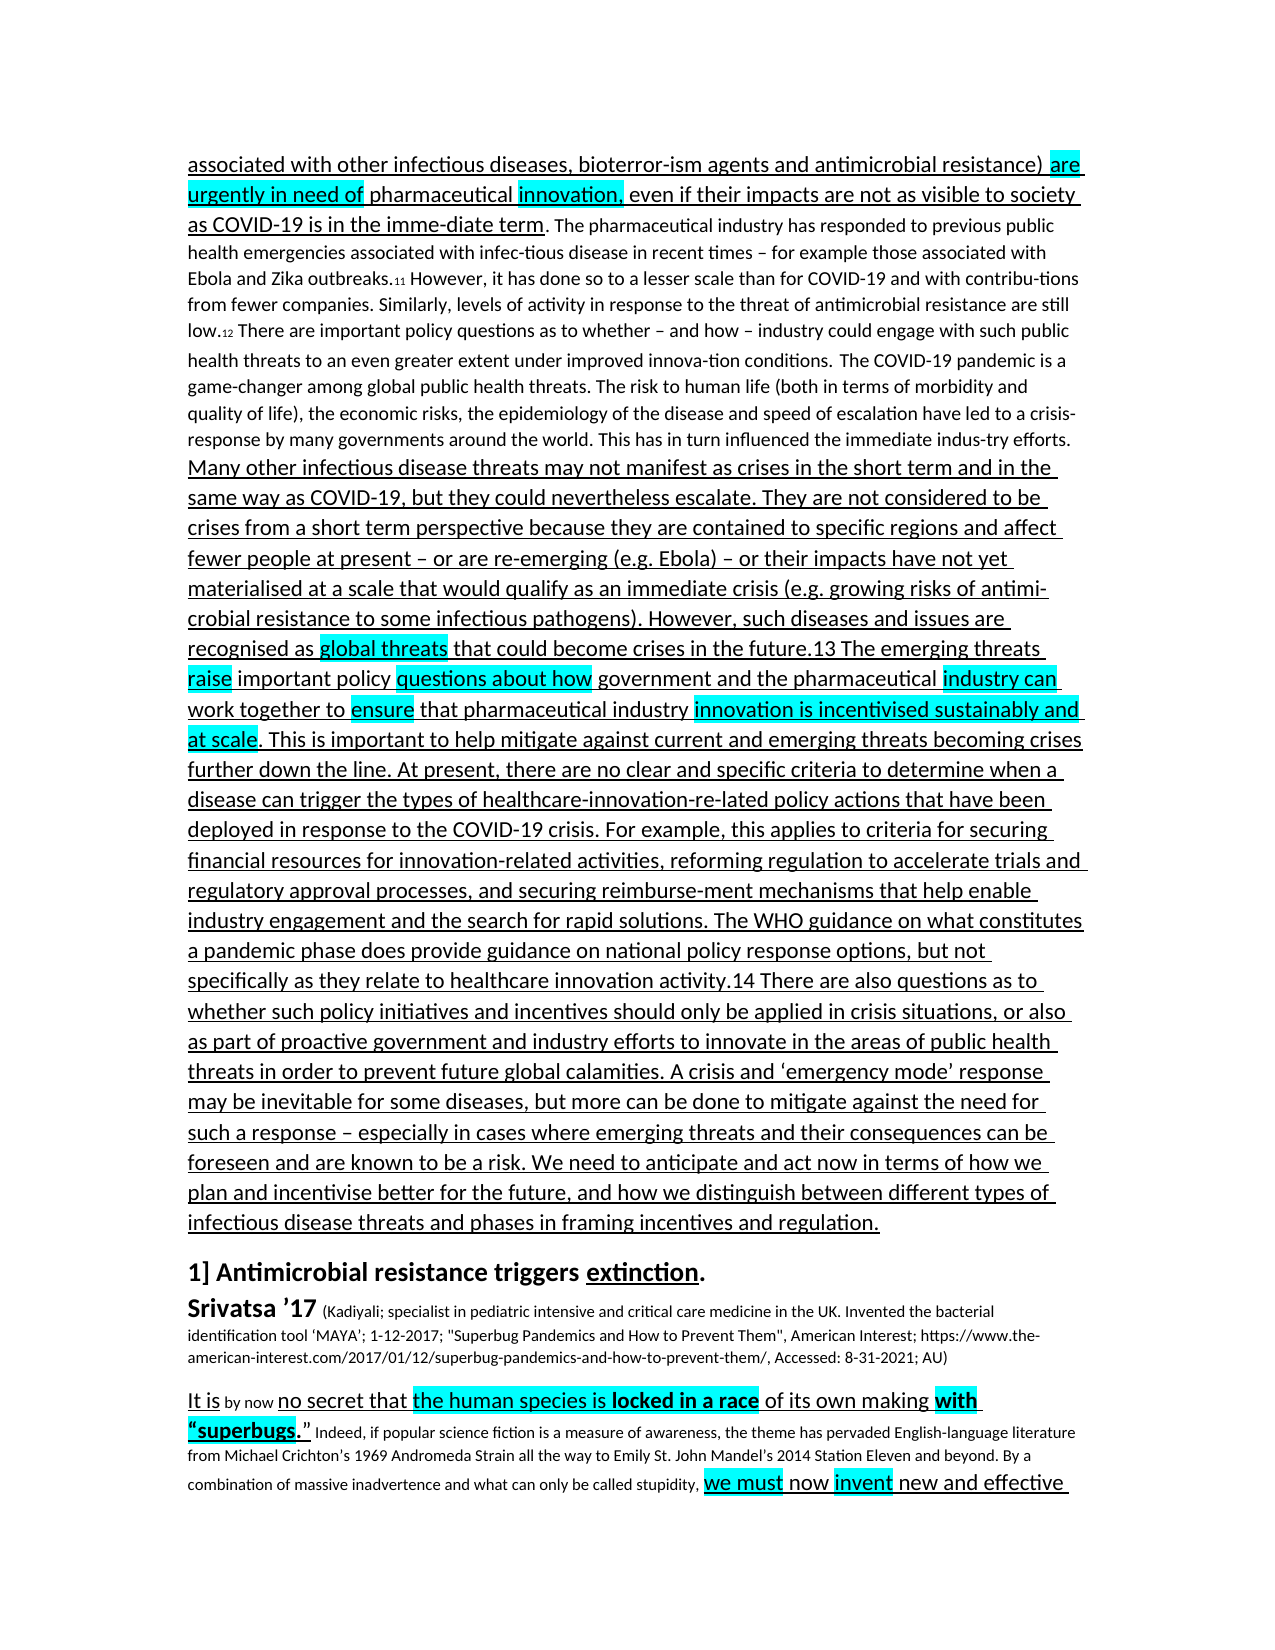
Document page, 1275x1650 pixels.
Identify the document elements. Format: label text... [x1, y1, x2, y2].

subtitle 1] Antimicrobial resistance triggers extinction. [187, 1255, 1087, 1288]
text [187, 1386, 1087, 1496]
text Srivatsa ’17 (Kadiyali; specialist in pediatric intensive and critical care medicine in the UK. Invented the bacterial identification tool ‘MAYA’; 1-12-2017; "Superbug Pandemics and How to Prevent Them", American Interest; https://www.the-american-interest.com/2017/01/12/superbug-pandemics-and-how-to-prevent-them/, Accessed: 8-31-2021; AU) [187, 1291, 1087, 1368]
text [187, 150, 1087, 870]
